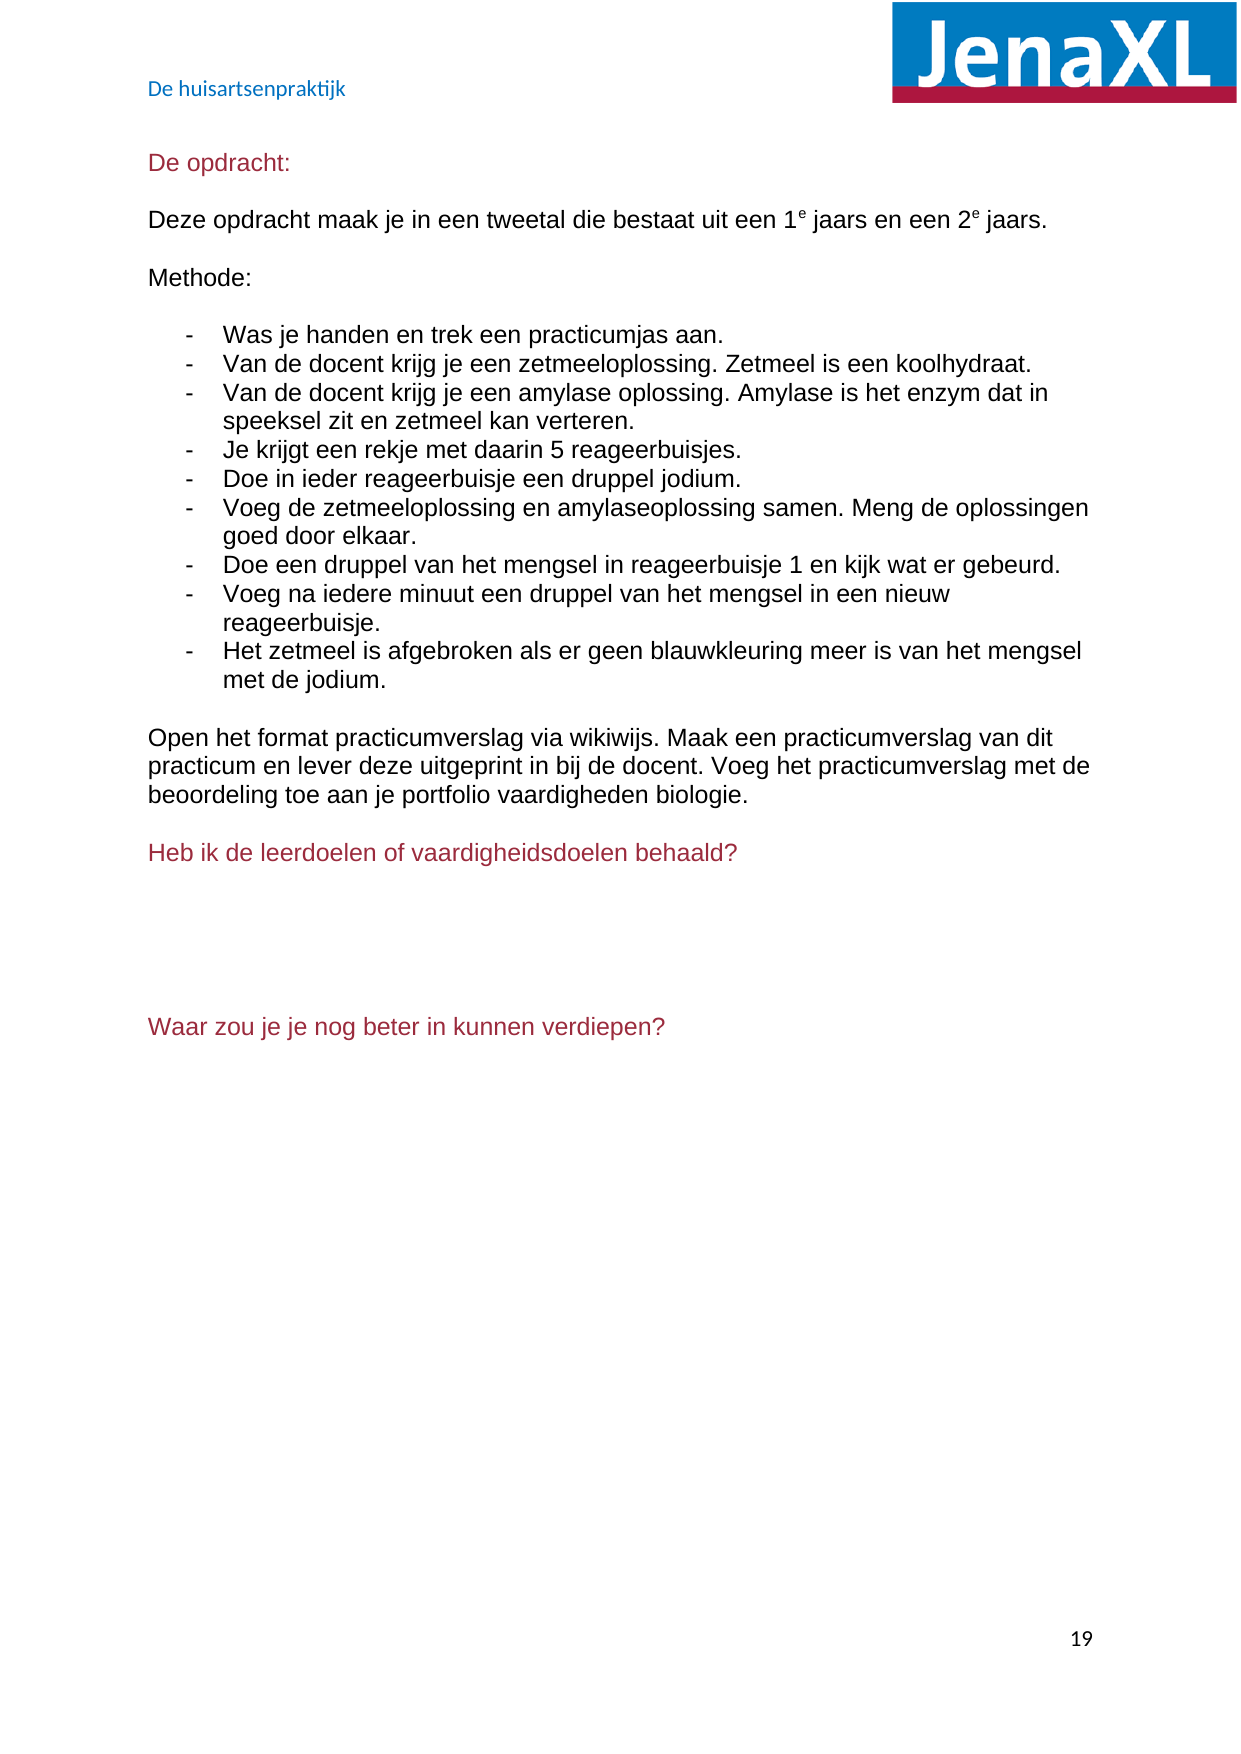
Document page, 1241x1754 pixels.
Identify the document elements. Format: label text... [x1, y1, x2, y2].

text Open het format practicumverslag via wikiwijs. Maak een practicumverslag van dit practicum en lever deze uitgeprint in bij de docent. Voeg het practicumverslag met de beoordeling toe aan je portfolio vaardigheden biologie. [148, 723, 1093, 809]
list Voeg na iedere minuut een druppel van het mengsel in een nieuw reageerbuisje. [185, 579, 1093, 636]
list Was je handen en trek een practicumjas aan. [185, 320, 1093, 349]
picture [892, 2, 1237, 103]
text Waar zou je je nog beter in kunnen verdiepen? [148, 981, 1093, 1041]
list Doe in ieder reageerbuisje een druppel jodium. [185, 464, 1093, 493]
text Heb ik de leerdoelen of vaardigheidsdoelen behaald? [148, 838, 1093, 866]
list Het zetmeel is afgebroken als er geen blauwkleuring meer is van het mengsel met de jodium. [185, 636, 1093, 694]
text De opdracht: [148, 148, 1093, 176]
list Doe een druppel van het mengsel in reageerbuisje 1 en kijk wat er gebeurd. [185, 550, 1093, 579]
list Je krijgt een rekje met daarin 5 reageerbuisjes. [185, 435, 1093, 464]
list Van de docent krijg je een zetmeeloplossing. Zetmeel is een koolhydraat. [185, 349, 1093, 378]
text Methode: [148, 263, 1093, 291]
list Van de docent krijg je een amylase oplossing. Amylase is het enzym dat in speeksel zit en zetmeel kan verteren. [185, 378, 1093, 435]
list Voeg de zetmeeloplossing en amylaseoplossing samen. Meng de oplossingen goed door elkaar. [185, 493, 1093, 550]
text Deze opdracht maak je in een tweetal die bestaat uit een 1e jaars en een 2e jaars. [148, 205, 1093, 234]
